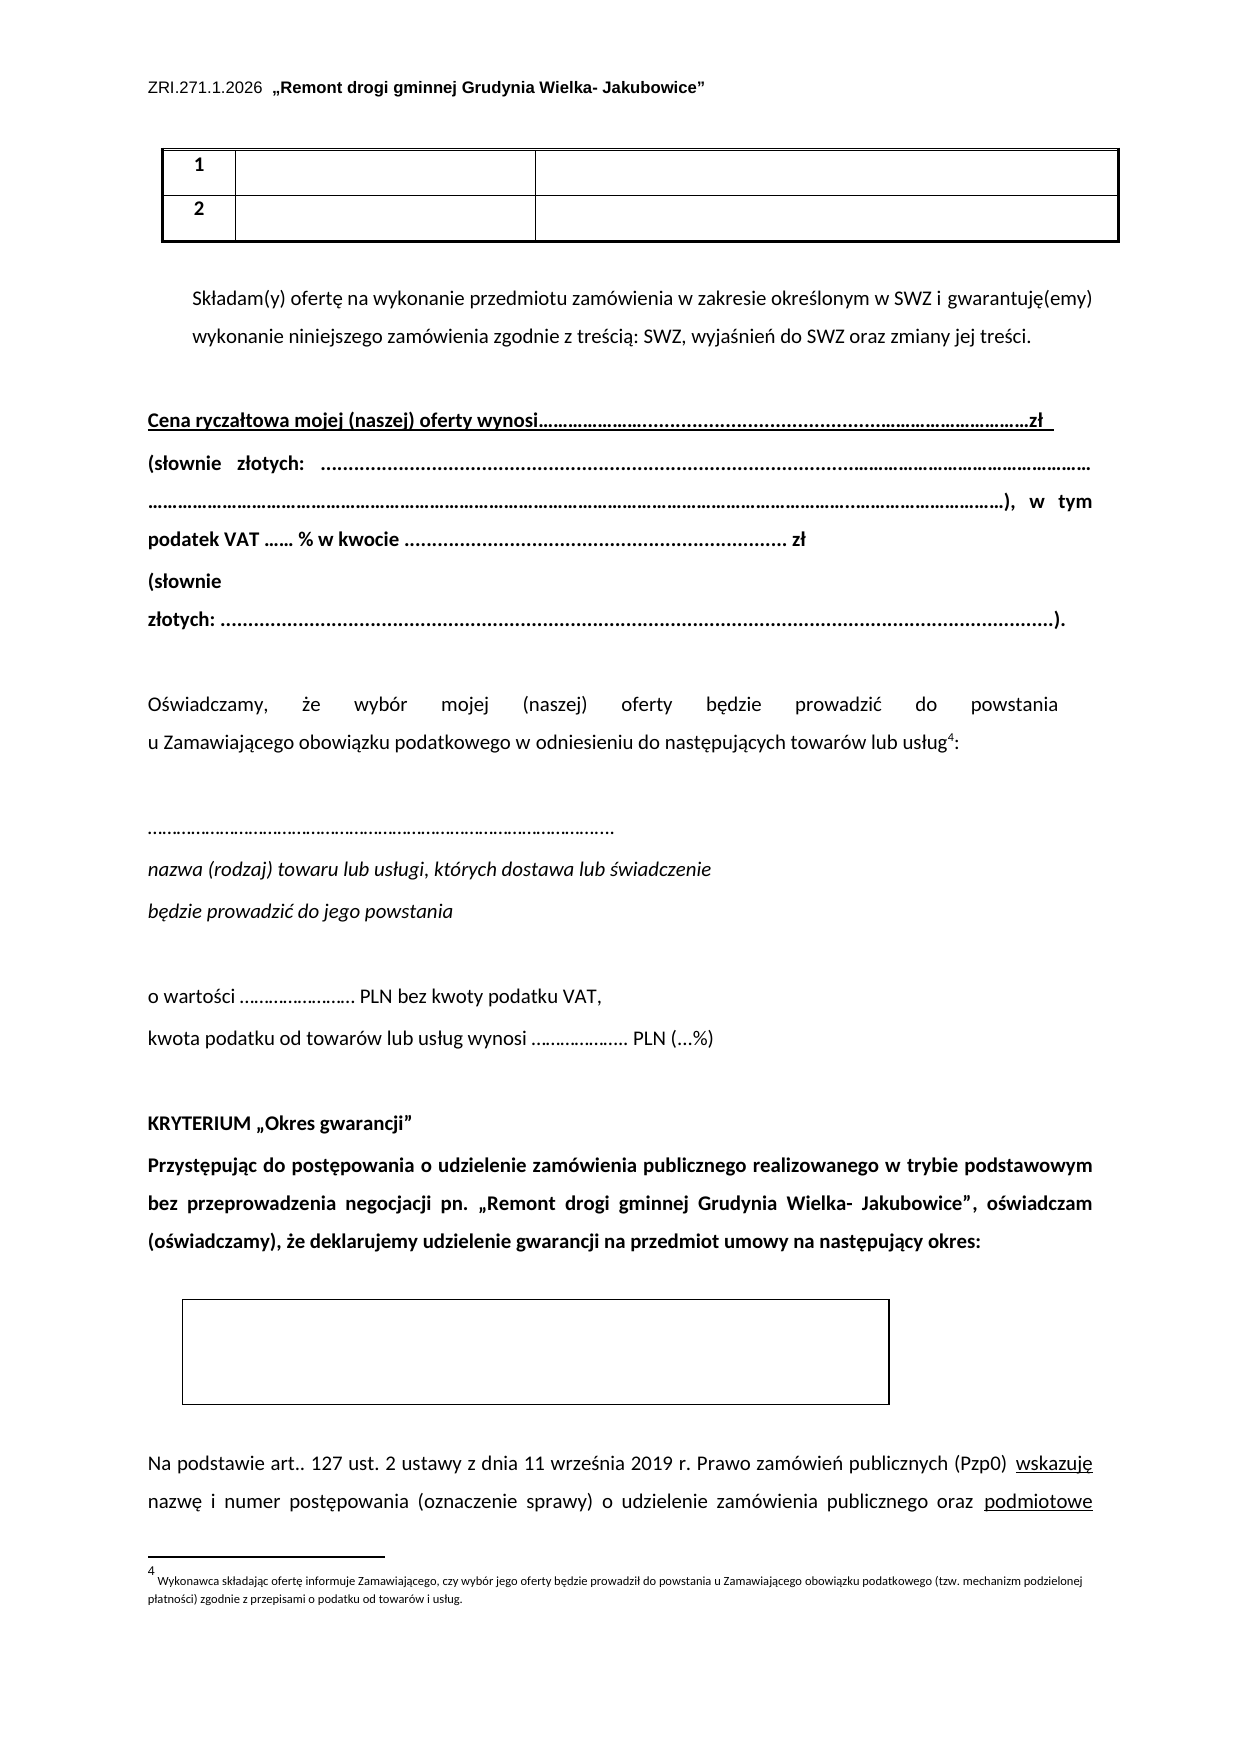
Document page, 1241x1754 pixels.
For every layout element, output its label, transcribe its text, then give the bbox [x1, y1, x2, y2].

text o wartości …………………… PLN bez kwoty podatku VAT, [148, 983, 1093, 1008]
text ………………………………………………………………………………….... [148, 814, 1093, 839]
text Składam(y) ofertę na wykonanie przedmiotu zamówienia w zakresie określonym w SWZ i gwarantuję(emy) wykonanie niniejszego zamówienia zgodnie z treścią: SWZ, wyjaśnień do SWZ oraz zmiany jej treści. [192, 285, 1093, 348]
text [148, 1450, 1093, 1513]
text nazwa (rodzaj) towaru lub usługi, których dostawa lub świadczenie [148, 856, 1093, 882]
table_cell 2 [164, 196, 235, 239]
table_cell [236, 151, 535, 194]
table_cell [536, 151, 1117, 194]
text Oświadczamy, że wybór mojej (naszej) oferty będzie prowadzić do powstania u Zamawiającego obowiązku podatkowego w odniesieniu do następujących towarów lub usług: [148, 691, 1093, 755]
text KRYTERIUM „Okres gwarancji” [148, 1110, 1093, 1135]
text Cena ryczałtowa mojej (naszej) oferty wynosi…………………...........................................…………………………zł [148, 408, 1093, 433]
table_cell [236, 196, 535, 239]
text będzie prowadzić do jego powstania [148, 898, 1093, 924]
text (słownie złotych: ................................................................................................………………………………………… ……………………………………………………………………………………………………………………………..…………………………), w tym podatek VAT …… % w kwocie ..................................................................... zł [148, 450, 1093, 552]
table_cell 1 [164, 151, 235, 194]
text Przystępując do postępowania o udzielenie zamówienia publicznego realizowanego w trybie podstawowym bez przeprowadzenia negocjacji pn. „Remont drogi gminnej Grudynia Wielka- Jakubowice”, oświadczam (oświadczamy), że deklarujemy udzielenie gwarancji na przedmiot umowy na następujący okres: [148, 1152, 1093, 1254]
text (słownie złotych: ......................................................................................................................................................). [148, 568, 1093, 632]
table_cell [536, 196, 1117, 239]
text kwota podatku od towarów lub usług wynosi ……………….. PLN (...%) [148, 1025, 1093, 1051]
